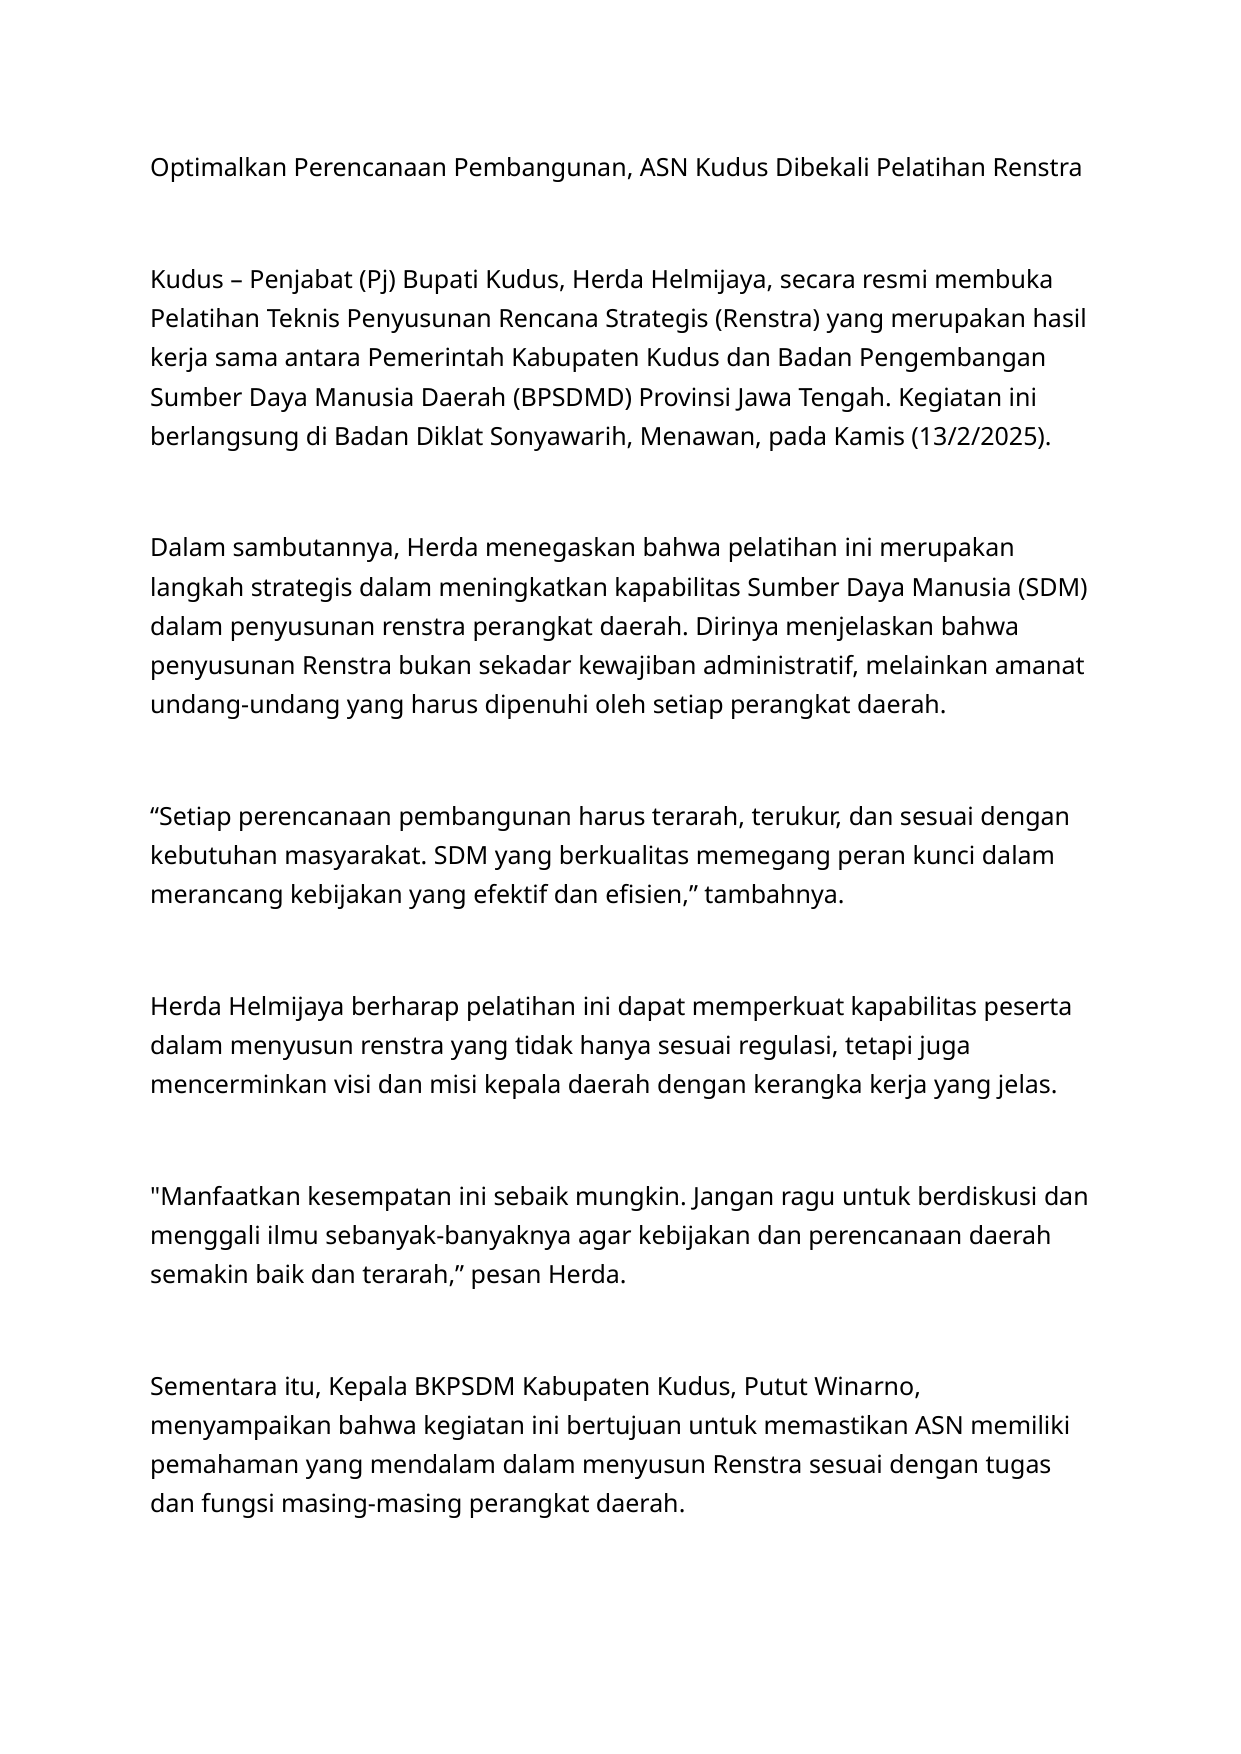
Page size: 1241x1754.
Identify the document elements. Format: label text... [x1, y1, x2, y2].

text Dalam sambutannya, Herda menegaskan bahwa pelatihan ini merupakan langkah strategis dalam meningkatkan kapabilitas Sumber Daya Manusia (SDM) dalam penyusunan renstra perangkat daerah. Dirinya menjelaskan bahwa penyusunan Renstra bukan sekadar kewajiban administratif, melainkan amanat undang-undang yang harus dipenuhi oleh setiap perangkat daerah. [150, 530, 1090, 721]
text "Manfaatkan kesempatan ini sebaik mungkin. Jangan ragu untuk berdiskusi dan menggali ilmu sebanyak-banyaknya agar kebijakan dan perencanaan daerah semakin baik dan terarah,” pesan Herda. [150, 1178, 1090, 1291]
text “Setiap perencanaan pembangunan harus terarah, terukur, dan sesuai dengan kebutuhan masyarakat. SDM yang berkualitas memegang peran kunci dalam merancang kebijakan yang efektif dan efisien,” tambahnya. [150, 798, 1090, 911]
text Kudus – Penjabat (Pj) Bupati Kudus, Herda Helmijaya, secara resmi membuka Pelatihan Teknis Penyusunan Rencana Strategis (Renstra) yang merupakan hasil kerja sama antara Pemerintah Kabupaten Kudus dan Badan Pengembangan Sumber Daya Manusia Daerah (BPSDMD) Provinsi Jawa Tengah. Kegiatan ini berlangsung di Badan Diklat Sonyawarih, Menawan, pada Kamis (13/2/2025). [150, 262, 1090, 452]
text Sementara itu, Kepala BKPSDM Kabupaten Kudus, Putut Winarno, menyampaikan bahwa kegiatan ini bertujuan untuk memastikan ASN memiliki pemahaman yang mendalam dalam menyusun Renstra sesuai dengan tugas dan fungsi masing-masing perangkat daerah. [150, 1368, 1090, 1520]
text Optimalkan Perencanaan Pembangunan, ASN Kudus Dibekali Pelatihan Renstra [150, 150, 1090, 184]
text Herda Helmijaya berharap pelatihan ini dapat memperkuat kapabilitas peserta dalam menyusun renstra yang tidak hanya sesuai regulasi, tetapi juga mencerminkan visi dan misi kepala daerah dengan kerangka kerja yang jelas. [150, 988, 1090, 1101]
